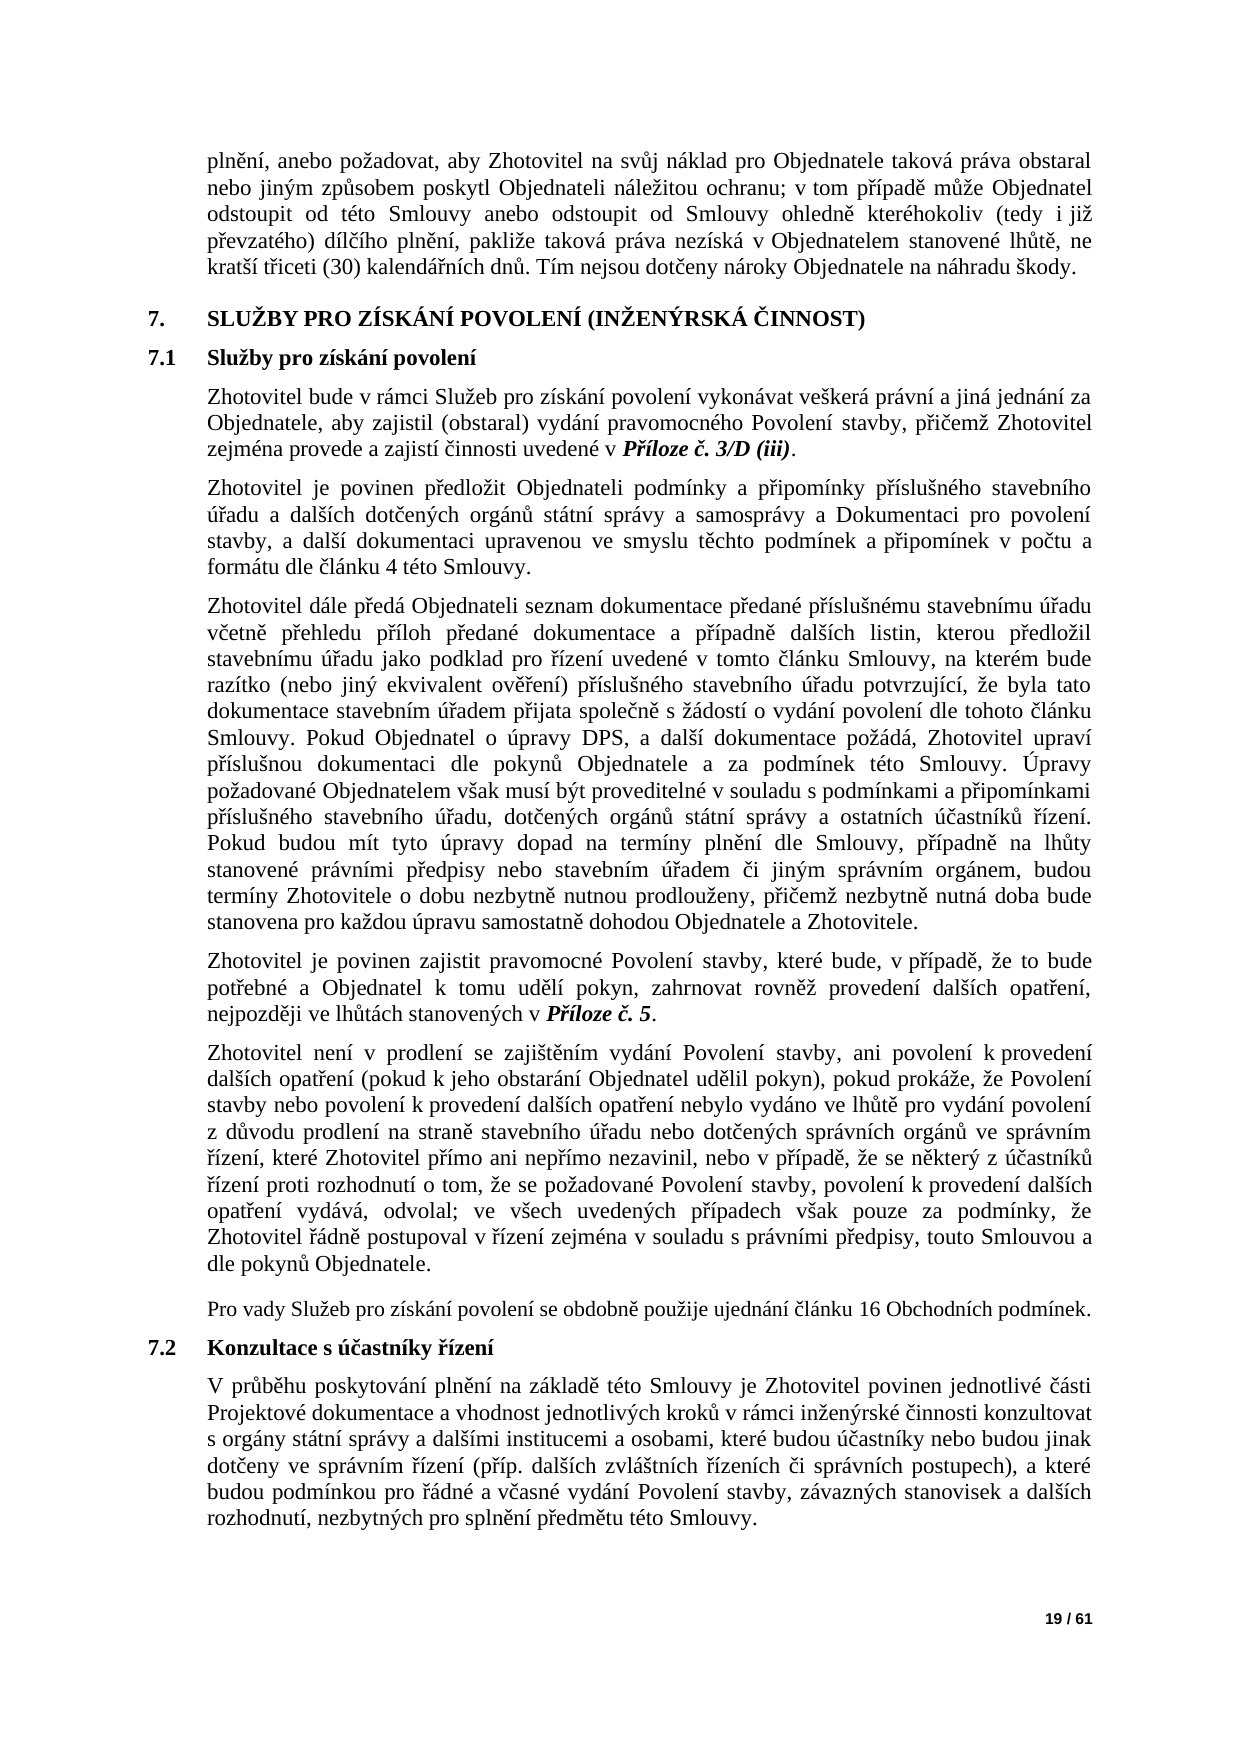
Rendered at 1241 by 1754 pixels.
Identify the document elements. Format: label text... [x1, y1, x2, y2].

text Pro vady Služeb pro získání povolení se obdobně použije ujednání článku 16 Obchodních podmínek. [207, 1295, 1092, 1321]
text Zhotovitel bude v rámci Služeb pro získání povolení vykonávat veškerá právní a jiná jednání za Objednatele, aby zajistil (obstaral) vydání pravomocného Povolení stavby, přičemž Zhotovitel zejména provede a zajistí činnosti uvedené v Příloze č. 3/D (iii). [207, 383, 1092, 462]
text V průběhu poskytování plnění na základě této Smlouvy je Zhotovitel povinen jednotlivé části Projektové dokumentace a vhodnost jednotlivých kroků v rámci inženýrské činnosti konzultovat s orgány státní správy a dalšími institucemi a osobami, které budou účastníky nebo budou jinak dotčeny ve správním řízení (příp. dalších zvláštních řízeních či správních postupech), a které budou podmínkou pro řádné a včasné vydání Povolení stavby, závazných stanovisek a dalších rozhodnutí, nezbytných pro splnění předmětu této Smlouvy. [207, 1373, 1092, 1531]
text Konzultace s účastníky řízení [148, 1334, 1092, 1360]
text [207, 148, 1092, 280]
subtitle SLUŽBY PRO ZÍSKÁNÍ POVOLENÍ (INŽENÝRSKÁ ČINNOST) [148, 305, 1092, 331]
text Zhotovitel je povinen zajistit pravomocné Povolení stavby, které bude, v případě, že to bude potřebné a Objednatel k tomu udělí pokyn, zahrnovat rovněž provedení dalších opatření, nejpozději ve lhůtách stanovených v Příloze č. 5. [207, 947, 1092, 1026]
text Služby pro získání povolení [148, 344, 1092, 370]
text Zhotovitel dále předá Objednateli seznam dokumentace předané příslušnému stavebnímu úřadu včetně přehledu příloh předané dokumentace a případně dalších listin, kterou předložil stavebnímu úřadu jako podklad pro řízení uvedené v tomto článku Smlouvy, na kterém bude razítko (nebo jiný ekvivalent ověření) příslušného stavebního úřadu potvrzující, že byla tato dokumentace stavebním úřadem přijata společně s žádostí o vydání povolení dle tohoto článku Smlouvy. Pokud Objednatel o úpravy DPS, a další dokumentace požádá, Zhotovitel upraví příslušnou dokumentaci dle pokynů Objednatele a za podmínek této Smlouvy. Úpravy požadované Objednatelem však musí být proveditelné v souladu s podmínkami a připomínkami příslušného stavebního úřadu, dotčených orgánů státní správy a ostatních účastníků řízení. Pokud budou mít tyto úpravy dopad na termíny plnění dle Smlouvy, případně na lhůty stanovené právními předpisy nebo stavebním úřadem či jiným správním orgánem, budou termíny Zhotovitele o dobu nezbytně nutnou prodlouženy, přičemž nezbytně nutná doba bude stanovena pro každou úpravu samostatně dohodou Objednatele a Zhotovitele. [207, 592, 1092, 935]
text Zhotovitel není v prodlení se zajištěním vydání Povolení stavby, ani povolení k provedení dalších opatření (pokud k jeho obstarání Objednatel udělil pokyn), pokud prokáže, že Povolení stavby nebo povolení k provedení dalších opatření nebylo vydáno ve lhůtě pro vydání povolení z důvodu prodlení na straně stavebního úřadu nebo dotčených správních orgánů ve správním řízení, které Zhotovitel přímo ani nepřímo nezavinil, nebo v případě, že se některý z účastníků řízení proti rozhodnutí o tom, že se požadované Povolení stavby, povolení k provedení dalších opatření vydává, odvolal; ve všech uvedených případech však pouze za podmínky, že Zhotovitel řádně postupoval v řízení zejména v souladu s právními předpisy, touto Smlouvou a dle pokynů Objednatele. [207, 1039, 1092, 1276]
text Zhotovitel je povinen předložit Objednateli podmínky a připomínky příslušného stavebního úřadu a dalších dotčených orgánů státní správy a samosprávy a Dokumentaci pro povolení stavby, a další dokumentaci upravenou ve smyslu těchto podmínek a připomínek v počtu a formátu dle článku 4 této Smlouvy. [207, 474, 1092, 580]
